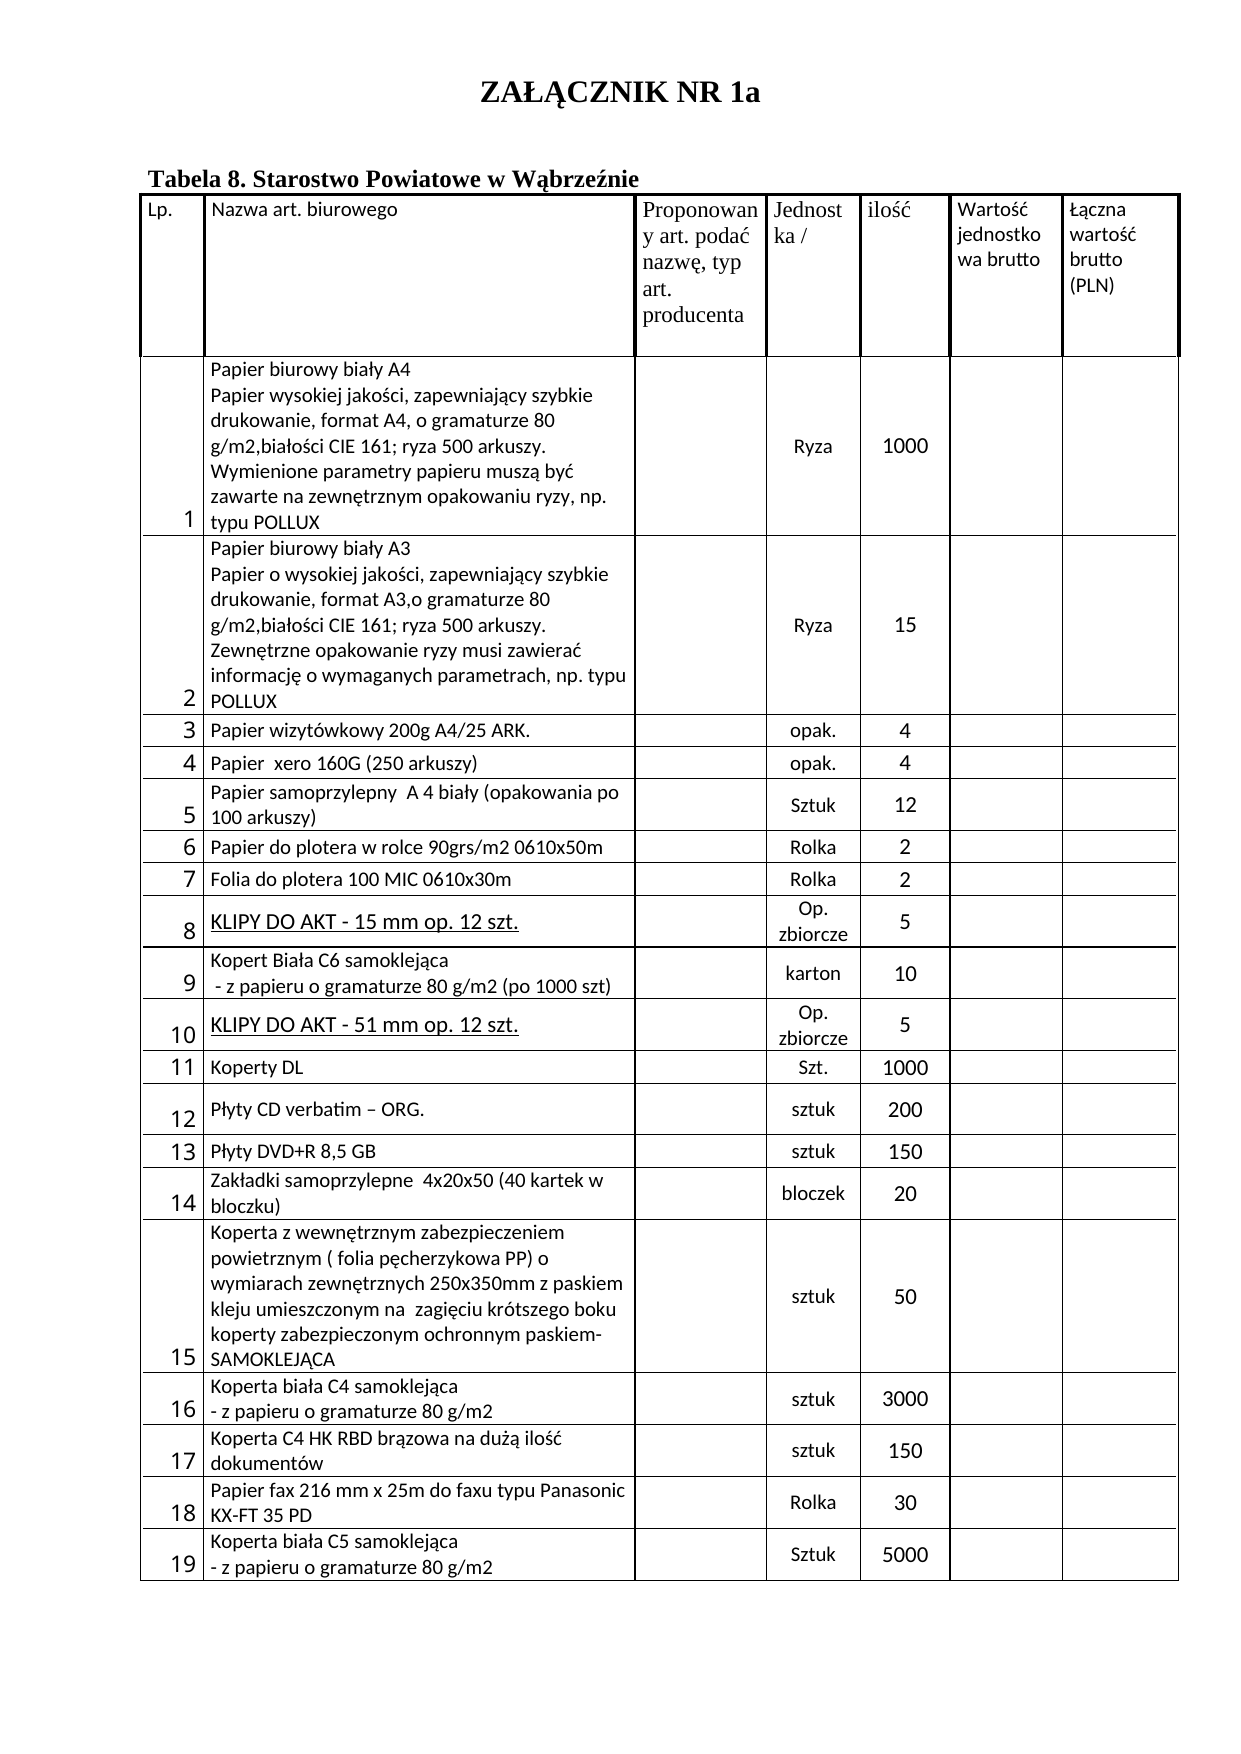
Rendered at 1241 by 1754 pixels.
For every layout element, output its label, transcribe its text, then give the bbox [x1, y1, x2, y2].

table_cell [951, 715, 1062, 746]
table_cell 5 [861, 999, 949, 1050]
table_cell 8 [141, 895, 203, 946]
table_cell Koperta z wewnętrznym zabezpieczeniem powietrznym ( folia pęcherzykowa PP) o wymiarach zewnętrznych 250x350mm z paskiem kleju umieszczonym na zagięciu krótszego boku koperty zabezpieczonym ochronnym paskiem- SAMOKLEJĄCA [204, 1220, 634, 1372]
table_cell 5 [141, 778, 203, 830]
table_cell [1063, 895, 1178, 946]
table_cell [1063, 778, 1178, 830]
table_cell 14 [141, 1167, 203, 1218]
table_cell 50 [861, 1220, 949, 1372]
table_cell [1063, 998, 1178, 1050]
table_cell 12 [141, 1083, 203, 1134]
text Tabela 8. Starostwo Powiatowe w Wąbrzeźnie [148, 164, 1093, 193]
table_cell Papier biurowy biały A4 Papier wysokiej jakości, zapewniający szybkie drukowanie, format A4, o gramaturze 80 g/m2,białości CIE 161; ryza 500 arkuszy. Wymienione parametry papieru muszą być zawarte na zewnętrznym opakowaniu ryzy, np. typu POLLUX [204, 357, 634, 534]
table_cell [636, 1168, 766, 1218]
table_cell 20 [861, 1168, 949, 1218]
table_cell [1063, 1167, 1178, 1218]
table_header Proponowany art. podać nazwę, typ art. producenta [637, 196, 765, 356]
table_cell [1063, 1134, 1178, 1167]
table_cell 2 [861, 863, 949, 894]
table_cell [951, 1051, 1062, 1082]
table_cell [951, 863, 1062, 894]
table_cell [1063, 714, 1178, 746]
table_cell karton [767, 948, 860, 998]
table_cell 12 [861, 779, 949, 830]
table_cell sztuk [767, 1084, 860, 1134]
table_cell Ryza [767, 357, 860, 534]
table_header Lp. [142, 196, 203, 356]
table_cell 9 [141, 946, 203, 998]
table_cell [1063, 862, 1178, 894]
table_cell [951, 1373, 1062, 1424]
table_cell KLIPY DO AKT - 15 mm op. 12 szt. [204, 896, 634, 946]
table_cell Papier do plotera w rolce 90grs/m2 0610x50m [204, 831, 634, 862]
table_header Łączna wartość brutto (PLN) [1064, 196, 1177, 356]
table_header ilość [862, 196, 948, 356]
table_cell Papier wizytówkowy 200g A4/25 ARK. [204, 715, 634, 746]
table_cell 13 [141, 1134, 203, 1167]
table_cell [636, 1477, 766, 1528]
table_cell Papier biurowy biały A3 Papier o wysokiej jakości, zapewniający szybkie drukowanie, format A3,o gramaturze 80 g/m2,białości CIE 161; ryza 500 arkuszy. Zewnętrzne opakowanie ryzy musi zawierać informację o wymaganych parametrach, np. typu POLLUX [204, 536, 634, 713]
table_cell Koperta biała C5 samoklejąca - z papieru o gramaturze 80 g/m2 [204, 1529, 634, 1579]
table_cell [1063, 535, 1178, 713]
table_cell [636, 1084, 766, 1134]
table_cell 18 [141, 1476, 203, 1528]
table_cell [636, 831, 766, 862]
table_cell sztuk [767, 1425, 860, 1476]
table_cell [951, 536, 1062, 713]
table_cell [636, 715, 766, 746]
table_cell [636, 999, 766, 1050]
table_cell 15 [141, 1219, 203, 1372]
table_cell 10 [861, 948, 949, 998]
table_cell [1063, 946, 1178, 998]
table_cell Papier samoprzylepny A 4 biały (opakowania po 100 arkuszy) [204, 779, 634, 830]
table_cell 200 [861, 1084, 949, 1134]
table_cell Szt. [767, 1051, 860, 1082]
table_cell sztuk [767, 1135, 860, 1167]
table_cell 4 [861, 715, 949, 746]
table_cell 150 [861, 1425, 949, 1476]
table_cell [636, 747, 766, 778]
table_cell [636, 779, 766, 830]
table_cell Ryza [767, 536, 860, 713]
table_cell [636, 1425, 766, 1476]
table_cell Koperty DL [204, 1051, 634, 1082]
table_cell [951, 1135, 1062, 1167]
table_cell [636, 536, 766, 713]
table_header Wartość jednostkowa brutto [952, 196, 1061, 356]
table_cell Płyty DVD+R 8,5 GB [204, 1135, 634, 1167]
table_cell [951, 1168, 1062, 1218]
table_cell Papier fax 216 mm x 25m do faxu typu Panasonic KX-FT 35 PD [204, 1477, 634, 1528]
table_cell 5 [861, 896, 949, 946]
table_cell sztuk [767, 1373, 860, 1424]
table_cell bloczek [767, 1168, 860, 1218]
table_cell [1063, 356, 1178, 534]
table_cell 3000 [861, 1373, 949, 1424]
table_cell Rolka [767, 1477, 860, 1528]
table_cell [636, 896, 766, 946]
table_cell opak. [767, 715, 860, 746]
table_cell [1063, 746, 1178, 778]
table_cell KLIPY DO AKT - 51 mm op. 12 szt. [204, 999, 634, 1050]
table_cell [951, 831, 1062, 862]
table_cell [951, 357, 1062, 534]
table_cell [1063, 1083, 1178, 1134]
table_cell 6 [141, 830, 203, 862]
table_cell Papier xero 160G (250 arkuszy) [204, 747, 634, 778]
table_cell [951, 1529, 1062, 1579]
table_cell Rolka [767, 831, 860, 862]
table_cell [951, 747, 1062, 778]
table_cell [951, 1084, 1062, 1134]
table_cell [636, 863, 766, 894]
table_cell [1063, 1050, 1178, 1082]
table_cell Koperta biała C4 samoklejąca - z papieru o gramaturze 80 g/m2 [204, 1373, 634, 1424]
table_cell 15 [861, 536, 949, 713]
table_cell 3 [141, 714, 203, 746]
table_cell [951, 1477, 1062, 1528]
table_cell 1000 [861, 357, 949, 534]
table_cell sztuk [767, 1220, 860, 1372]
table_cell [1063, 1528, 1178, 1579]
table_cell [636, 1135, 766, 1167]
table_cell 2 [861, 831, 949, 862]
table_cell 5000 [861, 1529, 949, 1579]
table_cell 7 [141, 862, 203, 894]
table_cell Sztuk [767, 1529, 860, 1579]
table_cell Kopert Biała C6 samoklejąca - z papieru o gramaturze 80 g/m2 (po 1000 szt) [204, 948, 634, 998]
table_cell [951, 896, 1062, 946]
table_cell [636, 948, 766, 998]
table_cell opak. [767, 747, 860, 778]
table_cell [951, 1220, 1062, 1372]
table_cell 4 [141, 746, 203, 778]
table_cell 2 [141, 535, 203, 713]
table_header Jednostka / [768, 196, 859, 356]
table_cell [636, 357, 766, 534]
table_cell Rolka [767, 863, 860, 894]
table_cell 1 [141, 356, 203, 534]
table_cell [951, 948, 1062, 998]
table_cell Op. zbiorcze [767, 896, 860, 946]
table_cell [636, 1220, 766, 1372]
table_cell [1063, 830, 1178, 862]
table_cell [1063, 1424, 1178, 1476]
table_cell [951, 1425, 1062, 1476]
table_cell 30 [861, 1477, 949, 1528]
table_cell [636, 1051, 766, 1082]
table_cell 19 [141, 1528, 203, 1579]
table_cell [951, 999, 1062, 1050]
table_cell Koperta C4 HK RBD brązowa na dużą ilość dokumentów [204, 1425, 634, 1476]
table_cell Sztuk [767, 779, 860, 830]
table_cell [1063, 1476, 1178, 1528]
table_cell Płyty CD verbatim – ORG. [204, 1084, 634, 1134]
table_cell 150 [861, 1135, 949, 1167]
table_cell 10 [141, 998, 203, 1050]
table_cell [1063, 1372, 1178, 1424]
table_cell 17 [141, 1424, 203, 1476]
table_cell 1000 [861, 1051, 949, 1082]
table_cell Op. zbiorcze [767, 999, 860, 1050]
table_cell 16 [141, 1372, 203, 1424]
table_cell Zakładki samoprzylepne 4x20x50 (40 kartek w bloczku) [204, 1168, 634, 1218]
table_cell [951, 779, 1062, 830]
table_cell [636, 1529, 766, 1579]
table_cell Folia do plotera 100 MIC 0610x30m [204, 863, 634, 894]
table_header Nazwa art. biurowego [206, 196, 633, 356]
table_cell [1063, 1219, 1178, 1372]
table_cell [636, 1373, 766, 1424]
table_cell 4 [861, 747, 949, 778]
table_cell 11 [141, 1050, 203, 1082]
